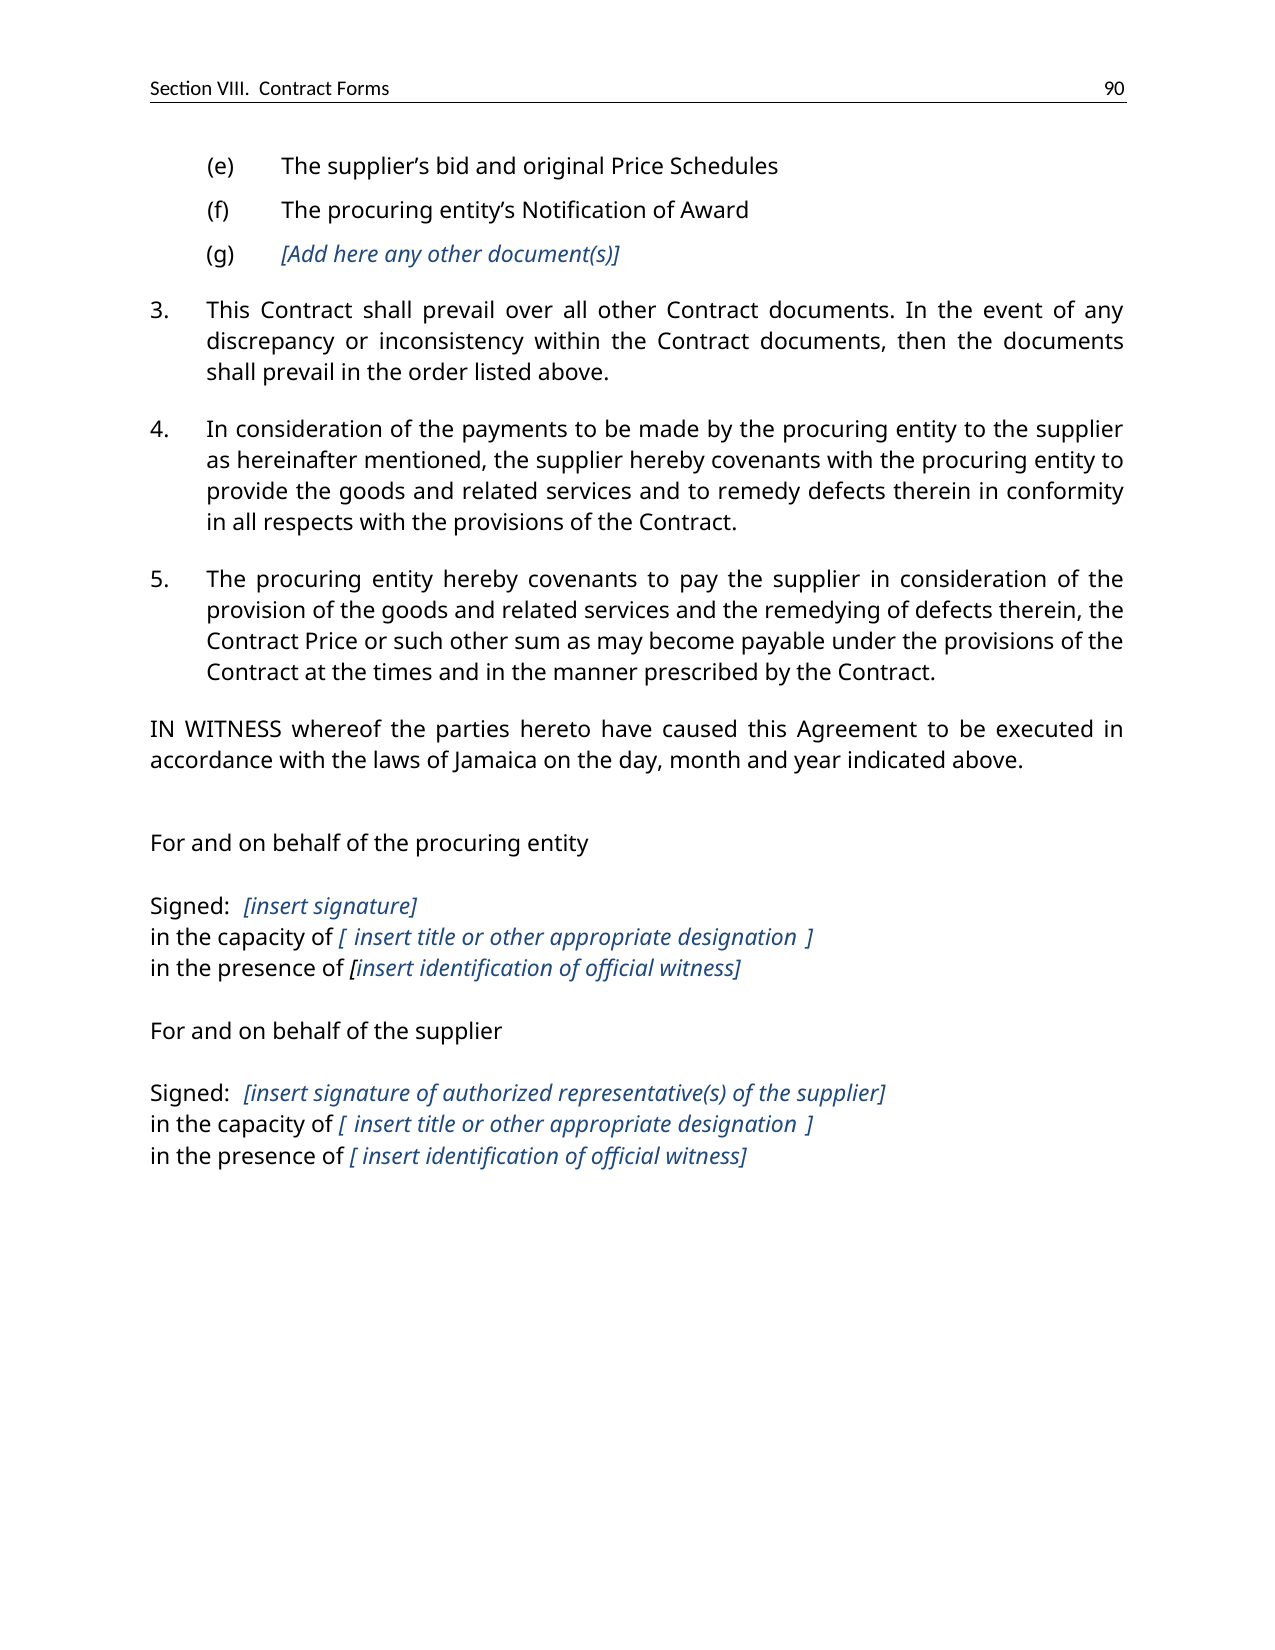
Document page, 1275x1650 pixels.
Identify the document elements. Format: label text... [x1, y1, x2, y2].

text 4. In consideration of the payments to be made by the procuring entity to the supplier as hereinafter mentioned, the supplier hereby covenants with the procuring entity to provide the goods and related services and to remedy defects therein in conformity in all respects with the provisions of the Contract. [150, 412, 1125, 537]
text For and on behalf of the supplier [150, 1014, 1125, 1046]
text Signed: [insert signature of authorized representative(s) of the supplier] [150, 1077, 1125, 1108]
text 5. The procuring entity hereby covenants to pay the supplier in consideration of the provision of the goods and related services and the remedying of defects therein, the Contract Price or such other sum as may become payable under the provisions of the Contract at the times and in the manner prescribed by the Contract. [150, 562, 1125, 687]
text IN WITNESS whereof the parties hereto have caused this Agreement to be executed in accordance with the laws of Jamaica on the day, month and year indicated above. [150, 712, 1125, 775]
text For and on behalf of the procuring entity [150, 827, 1125, 858]
text in the presence of [insert identification of official witness] [150, 952, 1125, 983]
list The procuring entity’s Notification of Award [207, 194, 1125, 225]
list The supplier’s bid and original Price Schedules [207, 150, 1125, 181]
text Signed: [insert signature] [150, 889, 1125, 921]
text 3. This Contract shall prevail over all other Contract documents. In the event of any discrepancy or inconsistency within the Contract documents, then the documents shall prevail in the order listed above. [150, 294, 1125, 387]
text in the capacity of [ insert title or other appropriate designation ] [150, 921, 1125, 952]
text in the capacity of [ insert title or other appropriate designation ] [150, 1108, 1125, 1139]
text in the presence of [ insert identification of official witness] [150, 1139, 1125, 1171]
list [Add here any other document(s)] [206, 237, 1125, 269]
